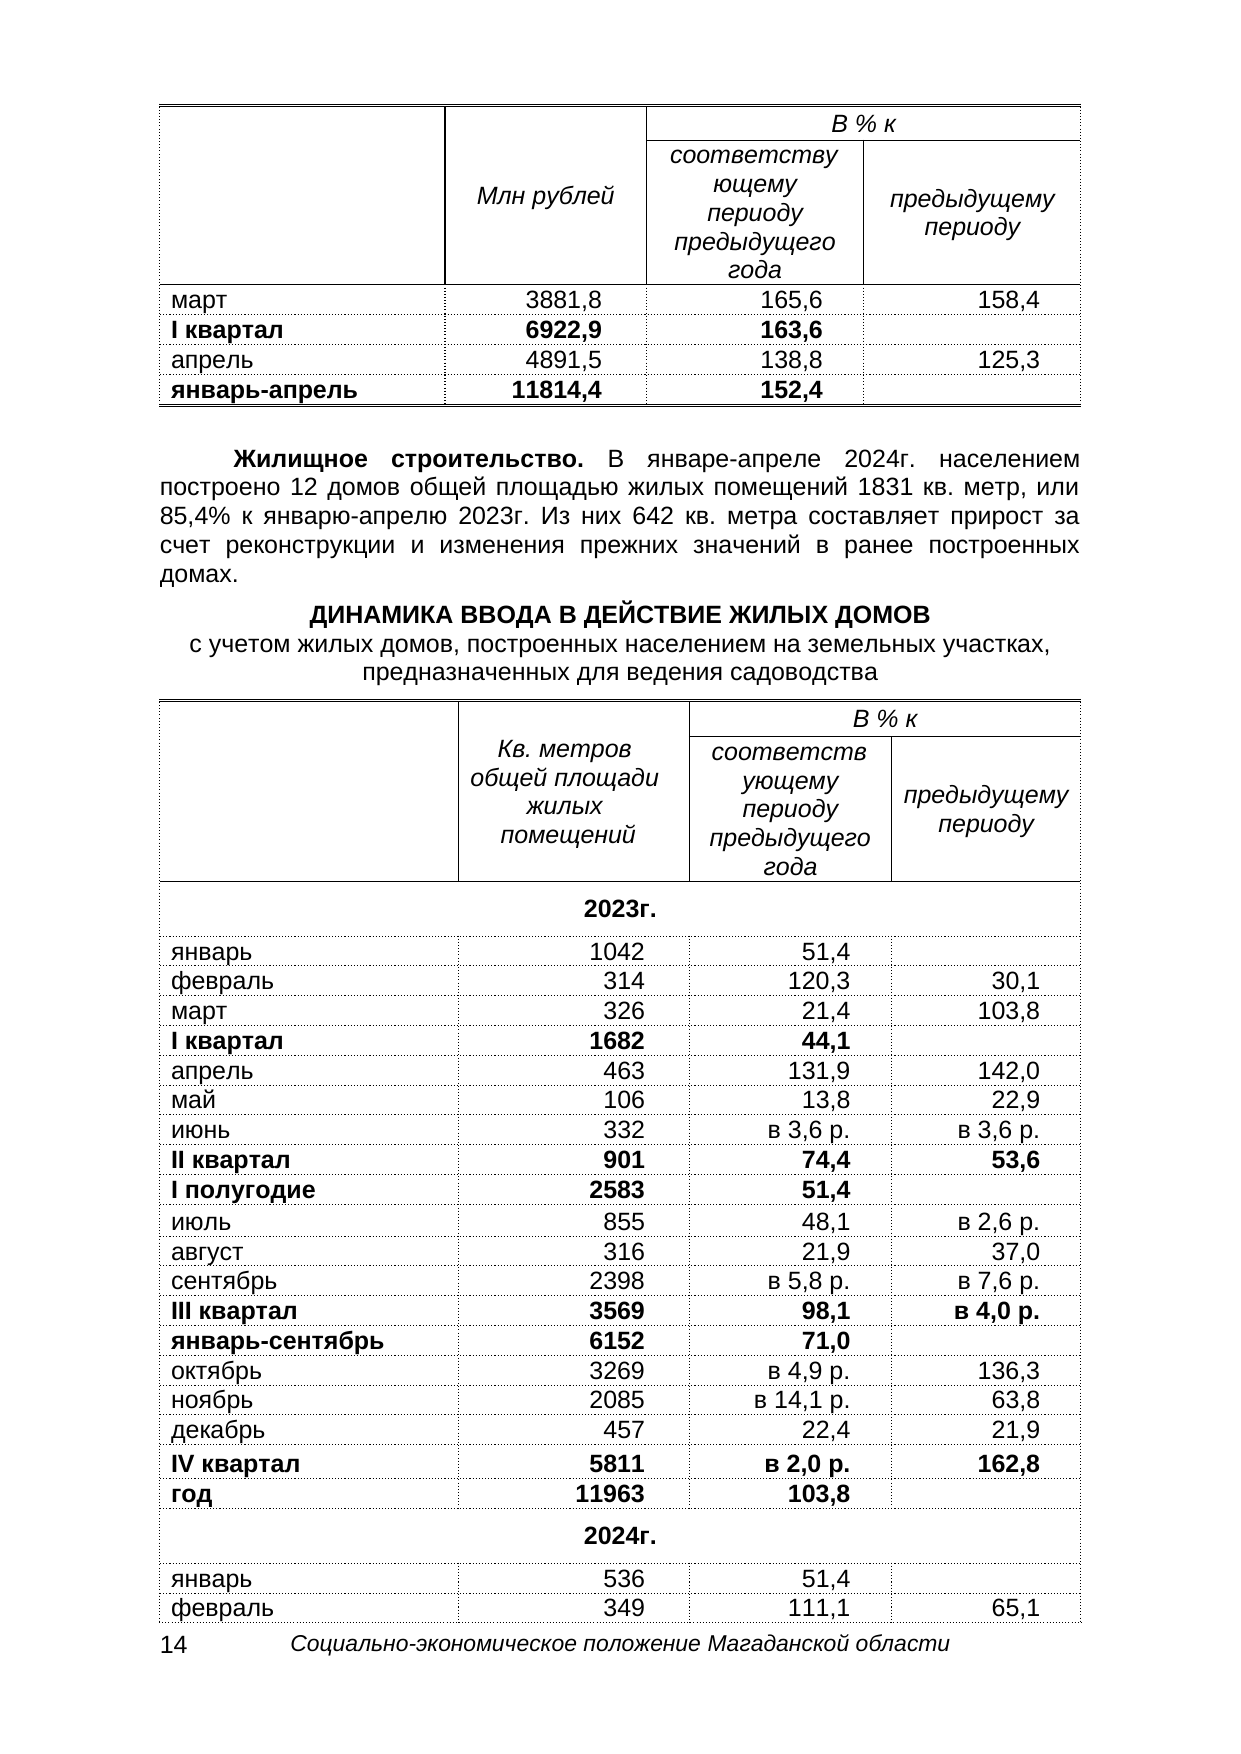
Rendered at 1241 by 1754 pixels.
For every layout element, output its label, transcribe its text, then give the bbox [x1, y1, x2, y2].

table_header Кв. метров общей площади жилых помещений [459, 702, 689, 881]
table_cell I квартал [160, 314, 445, 344]
table_cell 11963 [459, 1478, 689, 1508]
table_cell соответствующему периоду предыдущего года [690, 737, 891, 881]
table_cell 1042 [459, 936, 689, 965]
table_cell 2085 [459, 1385, 689, 1414]
table_cell февраль [160, 1593, 458, 1622]
table_cell декабрь [160, 1414, 458, 1444]
table_cell соответствующему периоду предыдущего года [647, 141, 863, 284]
table_cell в 3,6 р. [891, 1114, 1081, 1144]
table_cell февраль [160, 965, 458, 995]
table_cell 51,4 [689, 1174, 891, 1204]
table_cell 13,8 [689, 1085, 891, 1114]
table_cell 536 [459, 1563, 689, 1592]
table_cell II квартал [160, 1144, 458, 1174]
table_header В % к [690, 702, 1081, 736]
table_cell 1682 [459, 1025, 689, 1055]
table_cell 21,9 [891, 1414, 1081, 1444]
table_cell 463 [459, 1055, 689, 1084]
table_cell 103,8 [891, 995, 1081, 1025]
table_cell октябрь [160, 1355, 458, 1384]
table_cell 901 [459, 1144, 689, 1174]
table_cell год [160, 1478, 458, 1508]
table_cell в 2,6 р. [891, 1204, 1081, 1236]
table_cell 3881,8 [445, 285, 646, 314]
table_header [160, 107, 444, 284]
table_cell апрель [160, 344, 445, 374]
table_cell [864, 374, 1081, 403]
table_cell 51,4 [689, 936, 891, 965]
table_header [160, 702, 458, 881]
table_cell май [160, 1085, 458, 1114]
table_cell март [160, 285, 445, 314]
table_cell 103,8 [689, 1478, 891, 1508]
table_cell 4891,5 [445, 344, 646, 374]
table_cell [891, 1478, 1081, 1508]
table_cell 326 [459, 995, 689, 1025]
table_cell июль [160, 1204, 458, 1236]
table_cell апрель [160, 1055, 458, 1084]
table_cell 63,8 [891, 1385, 1081, 1414]
table_cell 6152 [459, 1325, 689, 1355]
table_cell сентябрь [160, 1265, 458, 1295]
table_cell в 14,1 р. [689, 1385, 891, 1414]
table_cell март [160, 995, 458, 1025]
table_cell 21,4 [689, 995, 891, 1025]
table_cell в 7,6 р. [891, 1265, 1081, 1295]
table_cell 314 [459, 965, 689, 995]
table_cell [891, 1325, 1081, 1355]
table_cell 11814,4 [445, 374, 646, 403]
table_cell 53,6 [891, 1144, 1081, 1174]
table_cell январь-сентябрь [160, 1325, 458, 1355]
table_cell 2398 [459, 1265, 689, 1295]
table_cell предыдущему периоду [864, 140, 1081, 284]
text ДИНАМИКА ВВОДА В ДЕЙСТВИЕ ЖИЛЫХ ДОМОВ с учетом жилых домов, построенных населением на земельных участках, предназначенных для ведения садоводства [159, 600, 1081, 686]
table_cell 21,9 [689, 1236, 891, 1265]
table_cell ноябрь [160, 1385, 458, 1414]
table_cell 30,1 [891, 965, 1081, 995]
table_cell 142,0 [891, 1055, 1081, 1084]
table_cell III квартал [160, 1295, 458, 1325]
table_cell 120,3 [689, 965, 891, 995]
table_cell январь [160, 936, 458, 965]
table_cell [891, 1563, 1081, 1592]
table_cell 2583 [459, 1174, 689, 1204]
table_cell 22,4 [689, 1414, 891, 1444]
table_cell в 4,0 р. [891, 1295, 1081, 1325]
table_header Млн рублей [446, 107, 646, 284]
table_cell 3569 [459, 1295, 689, 1325]
table_cell [891, 1025, 1081, 1055]
table_cell IV квартал [160, 1444, 458, 1478]
table_cell в 4,9 р. [689, 1355, 891, 1384]
table_cell I полугодие [160, 1174, 458, 1204]
table_cell 5811 [459, 1444, 689, 1478]
table_cell 163,6 [646, 314, 863, 344]
table_cell [891, 1174, 1081, 1204]
table_cell 3269 [459, 1355, 689, 1384]
table_cell 71,0 [689, 1325, 891, 1355]
table_cell 131,9 [689, 1055, 891, 1084]
table_cell 48,1 [689, 1204, 891, 1236]
table_cell 158,4 [864, 285, 1081, 314]
table_cell [864, 314, 1081, 344]
table_cell 22,9 [891, 1085, 1081, 1114]
table_cell 165,6 [646, 285, 863, 314]
table_cell в 3,6 р. [689, 1114, 891, 1144]
text Жилищное строительство. В январе-апреле 2024г. населением построено 12 домов общей площадью жилых помещений 1831 кв. метр, или 85,4% к январю-апрелю 2023г. Из них 642 кв. метра составляет прирост за счет реконструкции и изменения прежних значений в ранее построенных домах. [159, 444, 1081, 587]
table_cell 106 [459, 1085, 689, 1114]
table_cell 125,3 [864, 344, 1081, 374]
table_cell 74,4 [689, 1144, 891, 1174]
table_cell 152,4 [646, 374, 863, 403]
table_cell 2023г. [160, 881, 1081, 936]
table_cell 162,8 [891, 1444, 1081, 1478]
table_cell в 2,0 р. [689, 1444, 891, 1478]
table_cell 98,1 [689, 1295, 891, 1325]
table_cell 349 [459, 1593, 689, 1622]
table_cell январь [160, 1563, 458, 1592]
table_cell 6922,9 [445, 314, 646, 344]
table_cell август [160, 1236, 458, 1265]
table_cell 65,1 [891, 1593, 1081, 1622]
table_header В % к [647, 107, 1081, 139]
table_cell 332 [459, 1114, 689, 1144]
table_cell в 5,8 р. [689, 1265, 891, 1295]
table_cell I квартал [160, 1025, 458, 1055]
table_cell 51,4 [689, 1563, 891, 1592]
table_cell июнь [160, 1114, 458, 1144]
table_cell январь-апрель [160, 374, 445, 403]
table_cell 111,1 [689, 1593, 891, 1622]
table_cell 2024г. [160, 1508, 1081, 1563]
table_cell [891, 936, 1081, 965]
table_cell 138,8 [646, 344, 863, 374]
table_cell 457 [459, 1414, 689, 1444]
table_cell 855 [459, 1204, 689, 1236]
table_cell 44,1 [689, 1025, 891, 1055]
table_cell 37,0 [891, 1236, 1081, 1265]
table_cell 136,3 [891, 1355, 1081, 1384]
table_cell предыдущему периоду [892, 737, 1081, 881]
table_cell 316 [459, 1236, 689, 1265]
